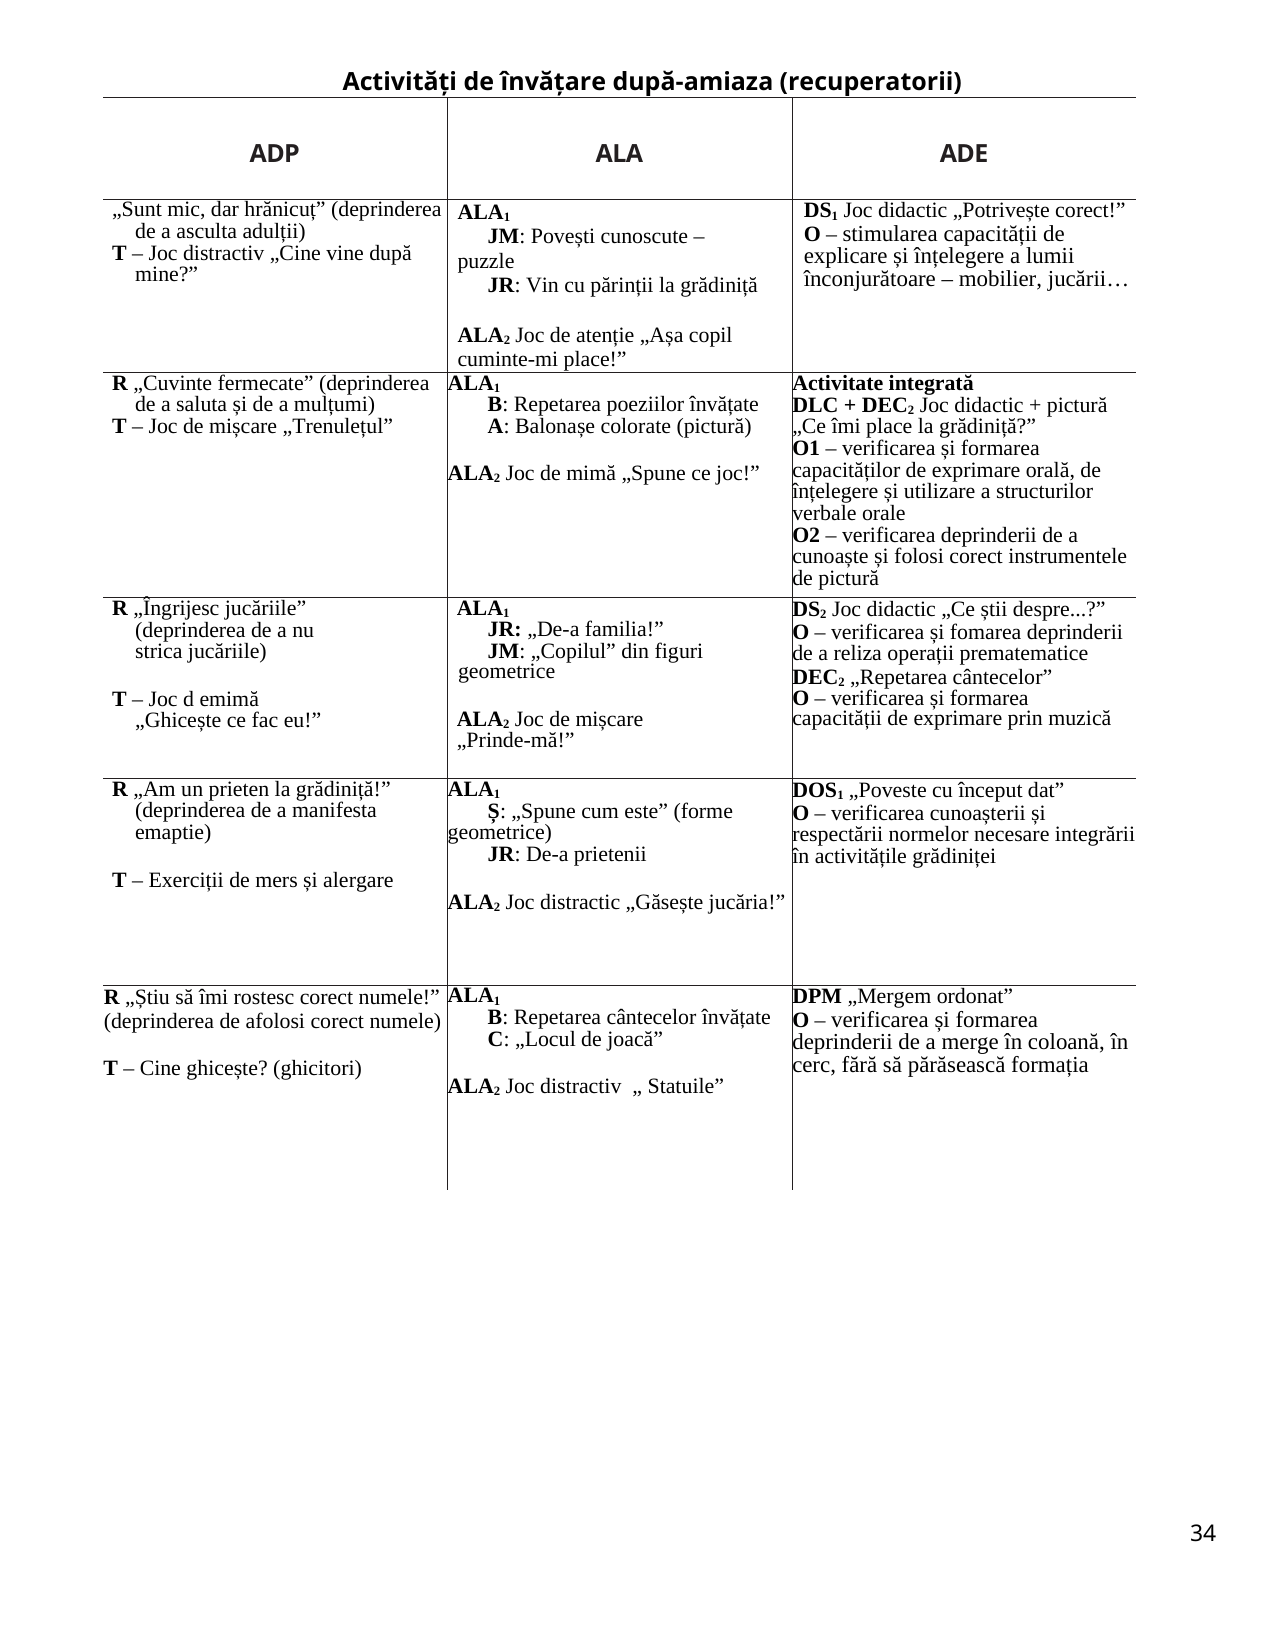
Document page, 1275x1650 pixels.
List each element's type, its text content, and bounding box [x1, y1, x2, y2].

table_cell DS1 Joc didactic „Potrivește corect!” O – stimularea capacității de explicare și înțelegere a lumii înconjurătoare – mobilier, jucării… [793, 200, 1136, 372]
table_cell ALA1 JM: Povești cunoscute – puzzle JR: Vin cu părinții la grădiniță ALA2 Joc de atenție „Așa copil cuminte-mi place!” [448, 200, 792, 372]
table_header ALA [448, 98, 792, 198]
table_cell ALA1 Ș: „Spune cum este” (forme geometrice) JR: De-a prietenii ALA2 Joc distractic „Găsește jucăria!” [448, 779, 792, 984]
text Activități de învățare după-amiaza (recuperatorii) [89, 63, 1216, 97]
table_cell R „Cuvinte fermecate” (deprinderea de a saluta și de a mulțumi) T – Joc de mișcare „Trenulețul” [103, 373, 447, 597]
table_cell DOS1 „Poveste cu început dat” O – verificarea cunoașterii și respectării normelor necesare integrării în activitățile grădiniței [793, 779, 1136, 984]
table_cell DS2 Joc didactic „Ce știi despre...?” O – verificarea și fomarea deprinderii de a reliza operații prematematice DEC2 „Repetarea cântecelor” O – verificarea și formarea capacității de exprimare prin muzică [793, 598, 1136, 778]
table_header ADE [793, 98, 1136, 198]
table_cell „Sunt mic, dar hrănicuț” (deprinderea de a asculta adulții) T – Joc distractiv „Cine vine după mine?” [103, 200, 447, 372]
table_cell Activitate integrată DLC + DEC2 Joc didactic + pictură „Ce îmi place la grădiniță?” O1 – verificarea și formarea capacităților de exprimare orală, de înțelegere și utilizare a structurilor verbale orale O2 – verificarea deprinderii de a cunoaște și folosi corect instrumentele de pictură [793, 373, 1136, 597]
table_cell ALA1 B: Repetarea cântecelor învățate C: „Locul de joacă” ALA2 Joc distractiv „ Statuile” [448, 986, 792, 1190]
table_cell DPM „Mergem ordonat” O – verificarea și formarea deprinderii de a merge în coloană, în cerc, fără să părăsească formația [793, 986, 1136, 1190]
table_cell R „Îngrijesc jucăriile” (deprinderea de a nu strica jucăriile) T – Joc d emimă „Ghicește ce fac eu!” [103, 598, 447, 778]
table_cell ALA1 JR: „De-a familia!” JM: „Copilul” din figuri geometrice ALA2 Joc de mișcare „Prinde-mă!” [448, 598, 792, 778]
table_cell R „Știu să îmi rostesc corect numele!” (deprinderea de afolosi corect numele) T – Cine ghicește? (ghicitori) [103, 986, 447, 1190]
table_cell ALA1 B: Repetarea poeziilor învățate A: Balonașe colorate (pictură) ALA2 Joc de mimă „Spune ce joc!” [448, 373, 792, 597]
table_cell R „Am un prieten la grădiniță!” (deprinderea de a manifesta emaptie) T – Exerciții de mers și alergare [103, 779, 447, 984]
table_header ADP [103, 98, 447, 198]
